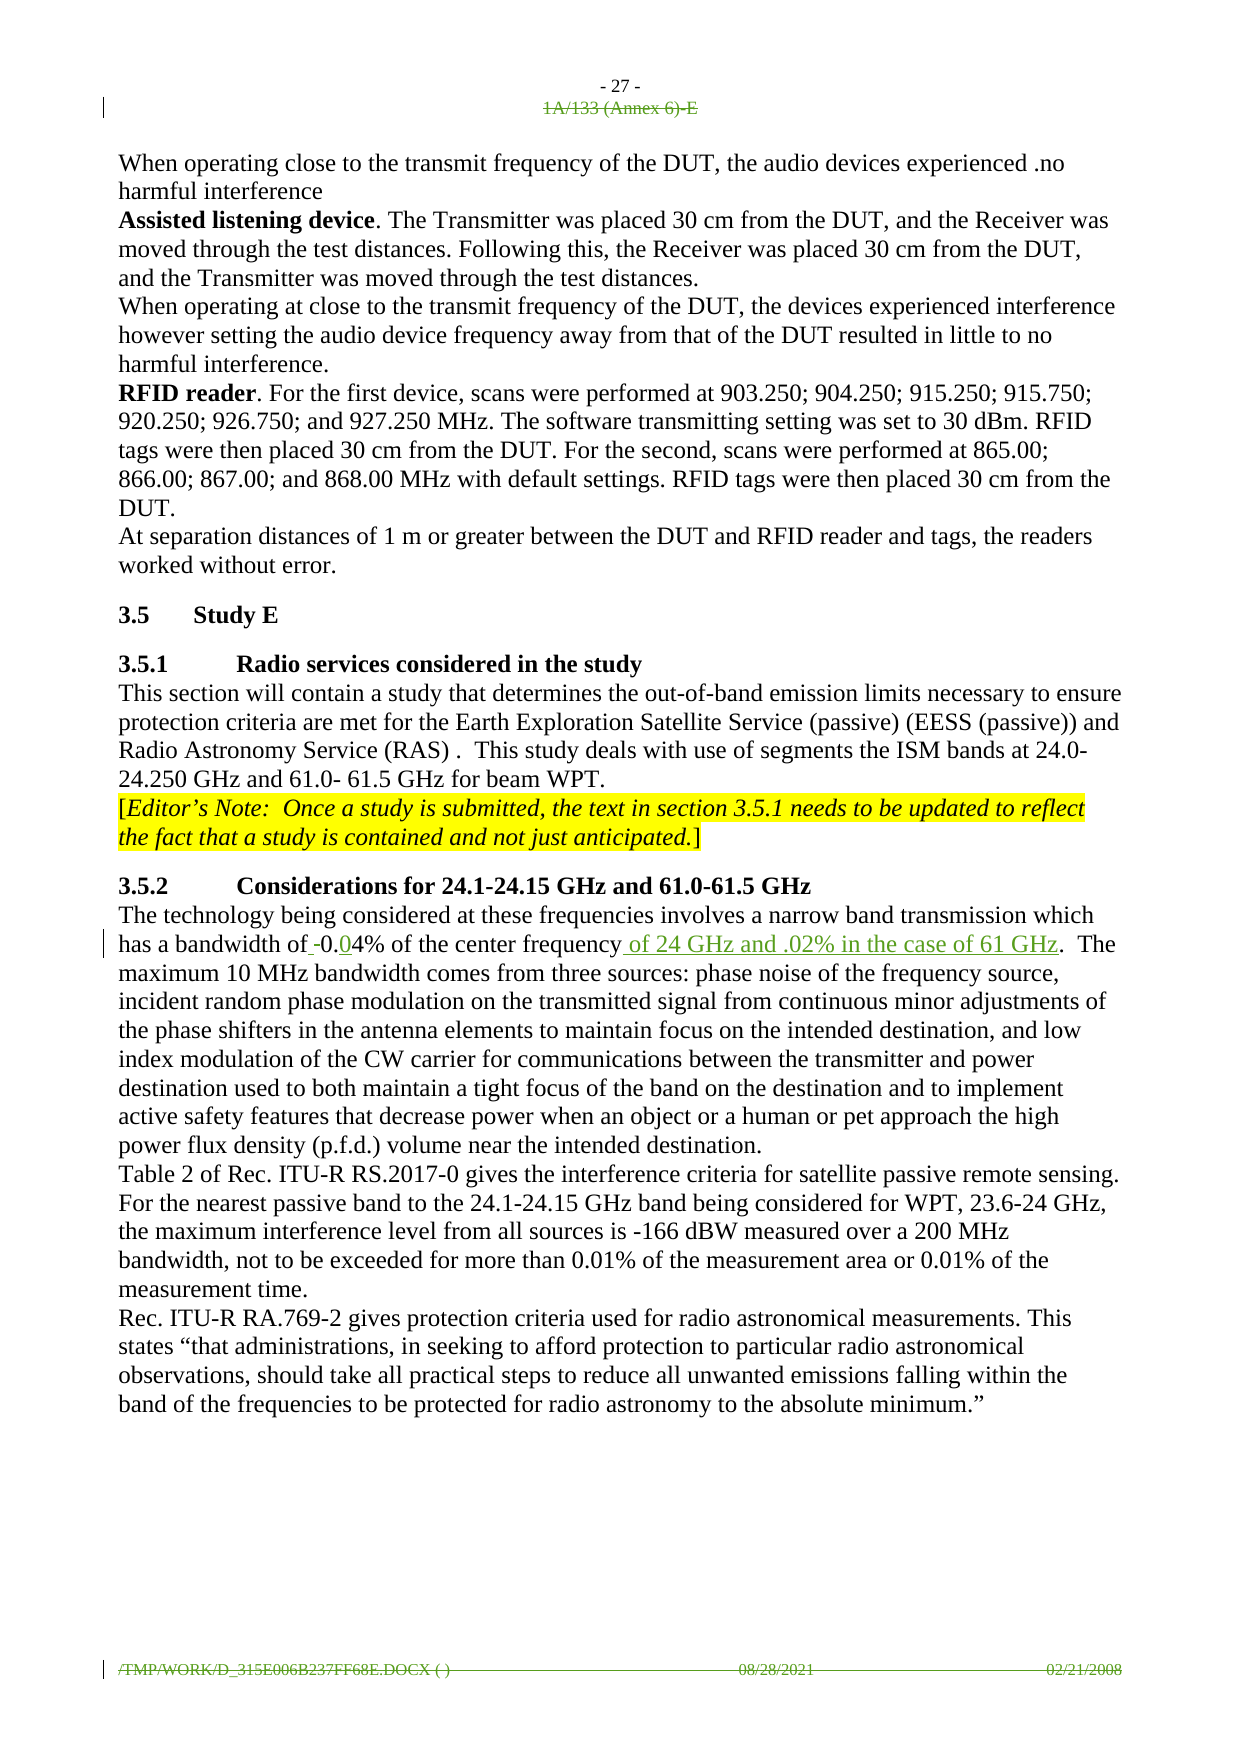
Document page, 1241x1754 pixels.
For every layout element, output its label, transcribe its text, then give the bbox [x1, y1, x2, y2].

text Rec. ITU-R RA.769-2 gives protection criteria used for radio astronomical measurements. This states “that administrations, in seeking to afford protection to particular radio astronomical observations, should take all practical steps to reduce all unwanted emissions falling within the band of the frequencies to be protected for radio astronomy to the absolute minimum.” [118, 1303, 1122, 1418]
text Table 2 of Rec. ITU-R RS.2017-0 gives the interference criteria for satellite passive remote sensing. For the nearest passive band to the 24.1-24.15 GHz band being considered for WPT, 23.6-24 GHz, the maximum interference level from all sources is -166 dBW measured over a 200 MHz bandwidth, not to be exceeded for more than 0.01% of the measurement area or 0.01% of the measurement time. [118, 1159, 1122, 1303]
text [Editor’s Note: Once a study is submitted, the text in section 3.5.1 needs to be updated to reflect the fact that a study is contained and not just anticipated.] [701, 793, 1122, 851]
subtitle 3.5.2 Considerations for 24.1-24.15 GHz and 61.0-61.5 GHz [118, 871, 1122, 900]
text RFID reader. For the first device, scans were performed at 903.250; 904.250; 915.250; 915.750; 920.250; 926.750; and 927.250 MHz. The software transmitting setting was set to 30 dBm. RFID tags were then placed 30 cm from the DUT. For the second, scans were performed at 865.00; 866.00; 867.00; and 868.00 MHz with default settings. RFID tags were then placed 30 cm from the DUT. [118, 378, 1122, 521]
subtitle 3.5 Study E [118, 600, 1122, 628]
text This section will contain a study that determines the out-of-band emission limits necessary to ensure protection criteria are met for the Earth Exploration Satellite Service (passive) (EESS (passive)) and Radio Astronomy Service (RAS) . This study deals with use of segments the ISM bands at 24.0-24.250 GHz and 61.0- 61.5 GHz for beam WPT. [118, 678, 1122, 793]
text When operating at close to the transmit frequency of the DUT, the devices experienced interference however setting the audio device frequency away from that of the DUT resulted in little to no harmful interference. [118, 291, 1122, 378]
text At separation distances of 1 m or greater between the DUT and RFID reader and tags, the readers worked without error. [118, 521, 1122, 579]
text The technology being considered at these frequencies involves a narrow band transmission which has a bandwidth of0.4% of the center frequency. The maximum 10 MHz bandwidth comes from three sources: phase noise of the frequency source, incident random phase modulation on the transmitted signal from continuous minor adjustments of the phase shifters in the antenna elements to maintain focus on the intended destination, and low index modulation of the CW carrier for communications between the transmitter and power destination used to both maintain a tight focus of the band on the destination and to implement active safety features that decrease power when an object or a human or pet approach the high power flux density (p.f.d.) volume near the intended destination. [118, 900, 1122, 1159]
subtitle 3.5.1 Radio services considered in the study [118, 649, 1122, 678]
text Assisted listening device. The Transmitter was placed 30 cm from the DUT, and the Receiver was moved through the test distances. Following this, the Receiver was placed 30 cm from the DUT, and the Transmitter was moved through the test distances. [118, 205, 1122, 291]
text When operating close to the transmit frequency of the DUT, the audio devices experienced .no harmful interference [118, 148, 1122, 205]
